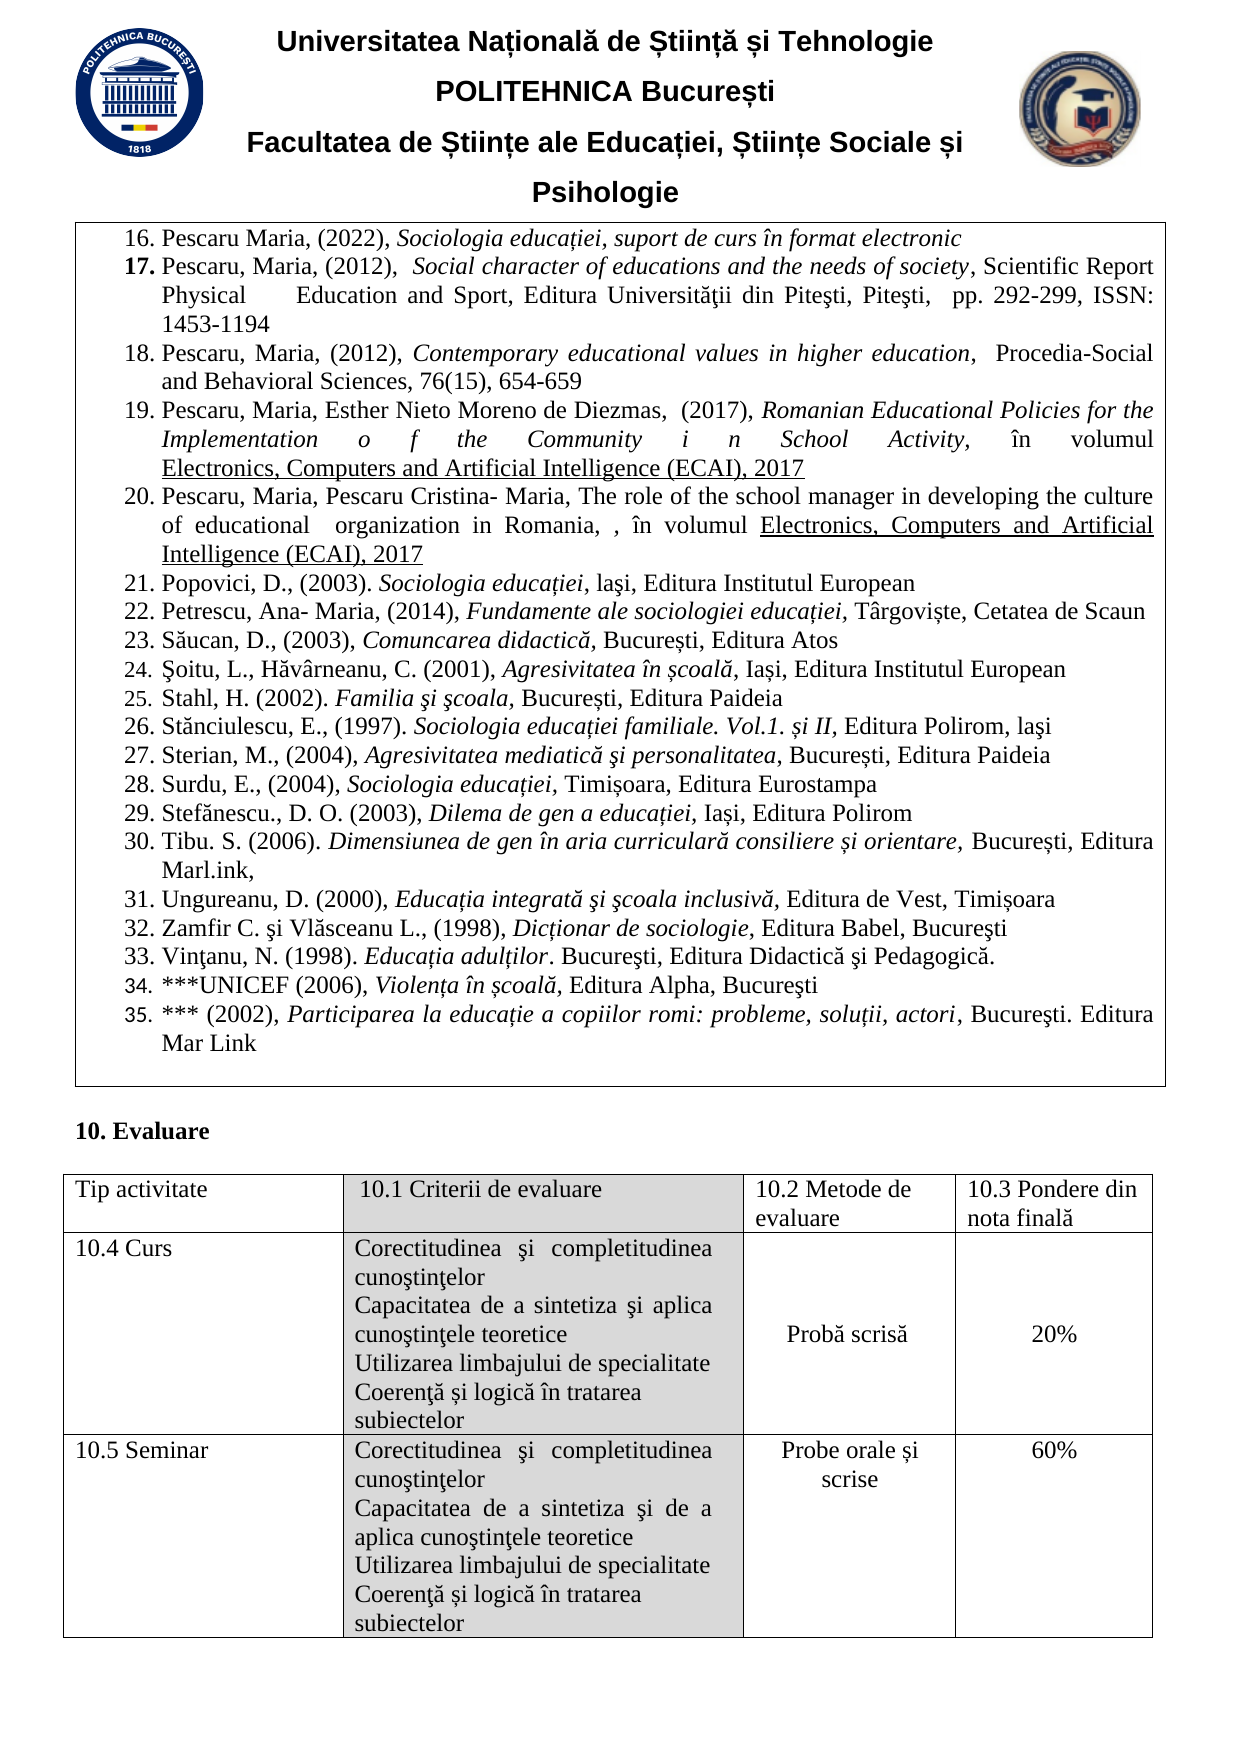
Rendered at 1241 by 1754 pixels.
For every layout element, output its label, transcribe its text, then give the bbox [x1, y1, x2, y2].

table_cell Probă scrisă [744, 1233, 955, 1434]
picture [1019, 51, 1142, 167]
picture [75, 28, 204, 157]
table_cell 20% [956, 1233, 1152, 1434]
text 10. Evaluare [75, 1116, 1165, 1145]
table_cell Probe orale și scrise [744, 1435, 955, 1637]
table_cell 10.5 Seminar [64, 1435, 343, 1637]
table_header 10.3 Pondere din nota finală [956, 1175, 1152, 1232]
table_cell Corectitudinea şi completitudinea cunoştinţelor Capacitatea de a sintetiza şi aplica cunoştinţele teoretice Utilizarea limbajului de specialitate Coerenţă și logică în tratarea subiectelor [344, 1233, 743, 1434]
table_header Tip activitate [64, 1175, 343, 1232]
table_cell 10.4 Curs [64, 1233, 343, 1434]
table_cell 60% [956, 1435, 1152, 1637]
table_header 10.1 Criterii de evaluare [344, 1175, 743, 1232]
table_cell Corectitudinea şi completitudinea cunoştinţelor Capacitatea de a sintetiza şi de a aplica cunoştinţele teoretice Utilizarea limbajului de specialitate Coerenţă și logică în tratarea subiectelor [344, 1435, 743, 1637]
table_header 10.2 Metode de evaluare [744, 1175, 955, 1232]
